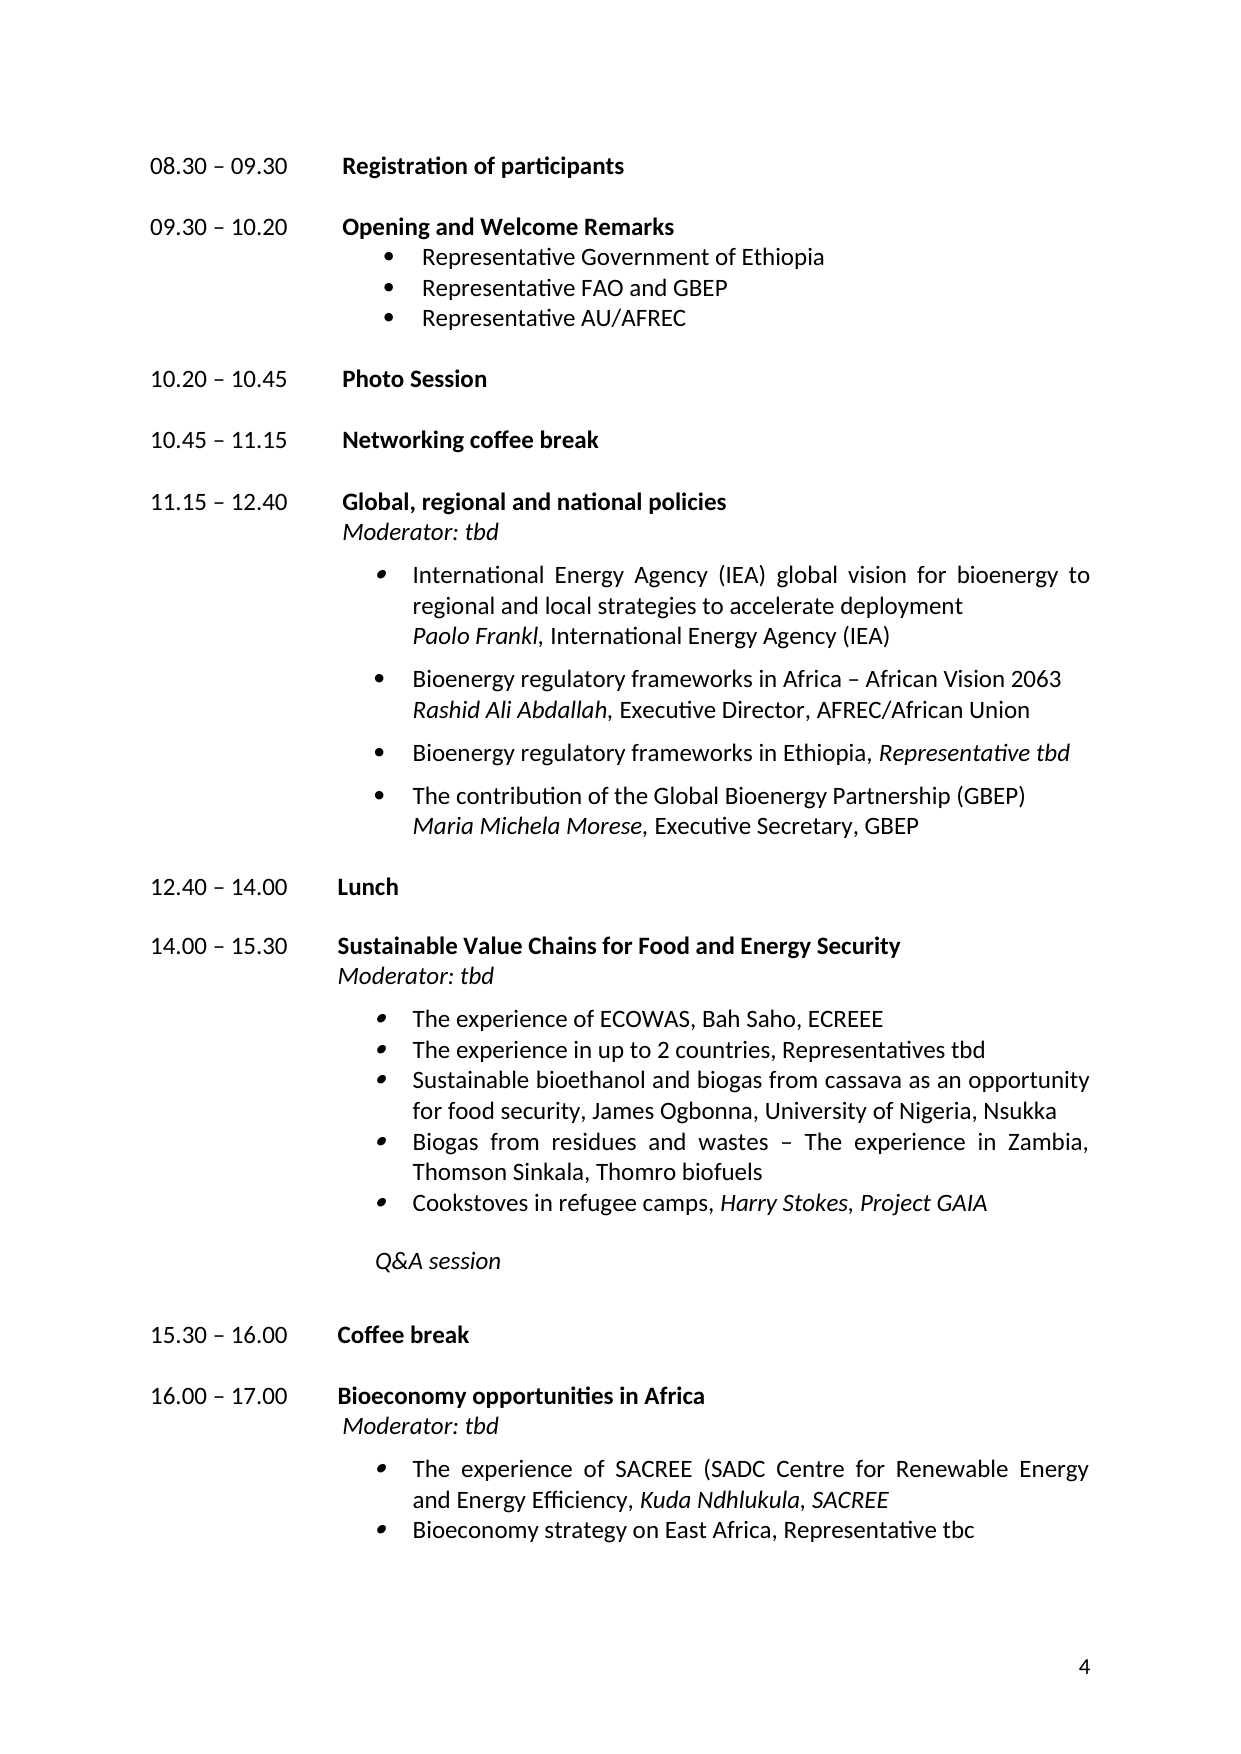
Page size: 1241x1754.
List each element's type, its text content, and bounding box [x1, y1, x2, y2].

list Paolo Frankl, International Energy Agency (IEA) [412, 620, 1090, 651]
text Moderator: tbd [337, 961, 1090, 991]
text Q&A session [150, 1245, 1090, 1276]
text 10.45 – 11.15 Networking coffee break [150, 425, 1090, 455]
list The experience in up to 2 countries, Representatives tbd [375, 1034, 1090, 1064]
text 14.00 – 15.30 Sustainable Value Chains for Food and Energy Security [150, 930, 1090, 961]
text 09.30 – 10.20 Opening and Welcome Remarks [150, 211, 1090, 242]
list Maria Michela Morese, Executive Secretary, GBEP [412, 810, 1090, 841]
list Bioenergy regulatory frameworks in Africa – African Vision 2063 [375, 663, 1090, 694]
list The experience of ECOWAS, Bah Saho, ECREEE [375, 1003, 1090, 1034]
text Moderator: tbd [342, 1410, 1090, 1441]
list Rashid Ali Abdallah, Executive Director, AFREC/African Union [412, 694, 1090, 724]
text 16.00 – 17.00 Bioeconomy opportunities in Africa [150, 1380, 1090, 1410]
text 08.30 – 09.30 Registration of participants [150, 150, 1090, 181]
list Bioeconomy strategy on East Africa, Representative tbc [375, 1514, 1090, 1545]
list Biogas from residues and wastes – The experience in Zambia, Thomson Sinkala, Thomro biofuels [375, 1126, 1090, 1187]
list Representative Government of Ethiopia [384, 242, 1090, 272]
list International Energy Agency (IEA) global vision for bioenergy to regional and local strategies to accelerate deployment [375, 559, 1090, 620]
text 12.40 – 14.00 Lunch [150, 871, 1090, 902]
list The experience of SACREE (SADC Centre for Renewable Energy and Energy Efficiency, Kuda Ndhlukula, SACREE [375, 1453, 1090, 1514]
list Cookstoves in refugee camps, Harry Stokes, Project GAIA [375, 1187, 1090, 1217]
list Sustainable bioethanol and biogas from cassava as an opportunity for food security, James Ogbonna, University of Nigeria, Nsukka [375, 1064, 1090, 1126]
text 11.15 – 12.40 Global, regional and national policies [150, 486, 1090, 516]
text 15.30 – 16.00 Coffee break [150, 1319, 1090, 1349]
list The contribution of the Global Bioenergy Partnership (GBEP) [375, 780, 1090, 810]
list Bioenergy regulatory frameworks in Ethiopia, Representative tbd [375, 737, 1090, 767]
text Moderator: tbd [337, 516, 1090, 547]
list Representative AU/AFREC [384, 303, 1090, 333]
list Representative FAO and GBEP [384, 272, 1090, 303]
text 10.20 – 10.45 Photo Session [150, 364, 1090, 394]
